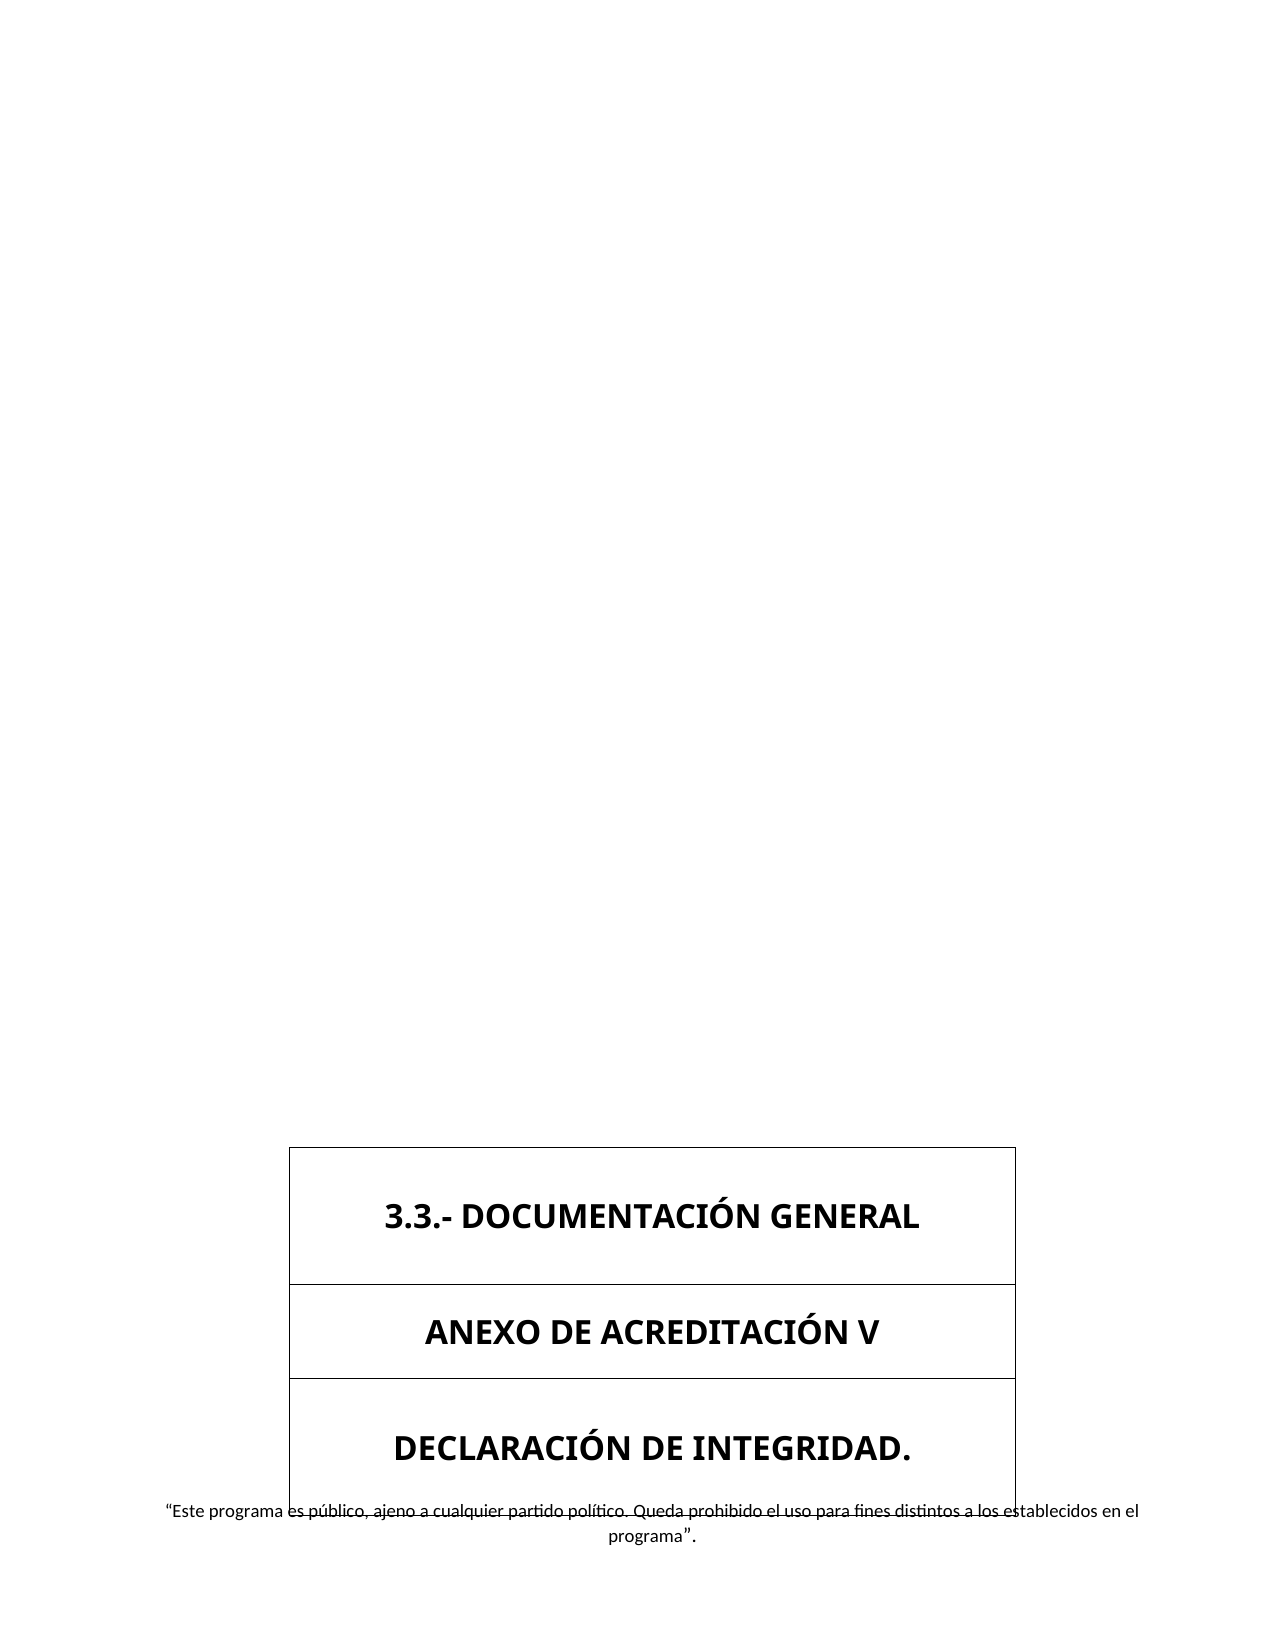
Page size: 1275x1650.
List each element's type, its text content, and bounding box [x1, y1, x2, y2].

table_cell ANEXO DE ACREDITACIÓN V [290, 1285, 1015, 1377]
table_cell DECLARACIÓN DE INTEGRIDAD. [290, 1379, 1015, 1515]
table_header 3.3.- DOCUMENTACIÓN GENERAL [290, 1148, 1015, 1284]
